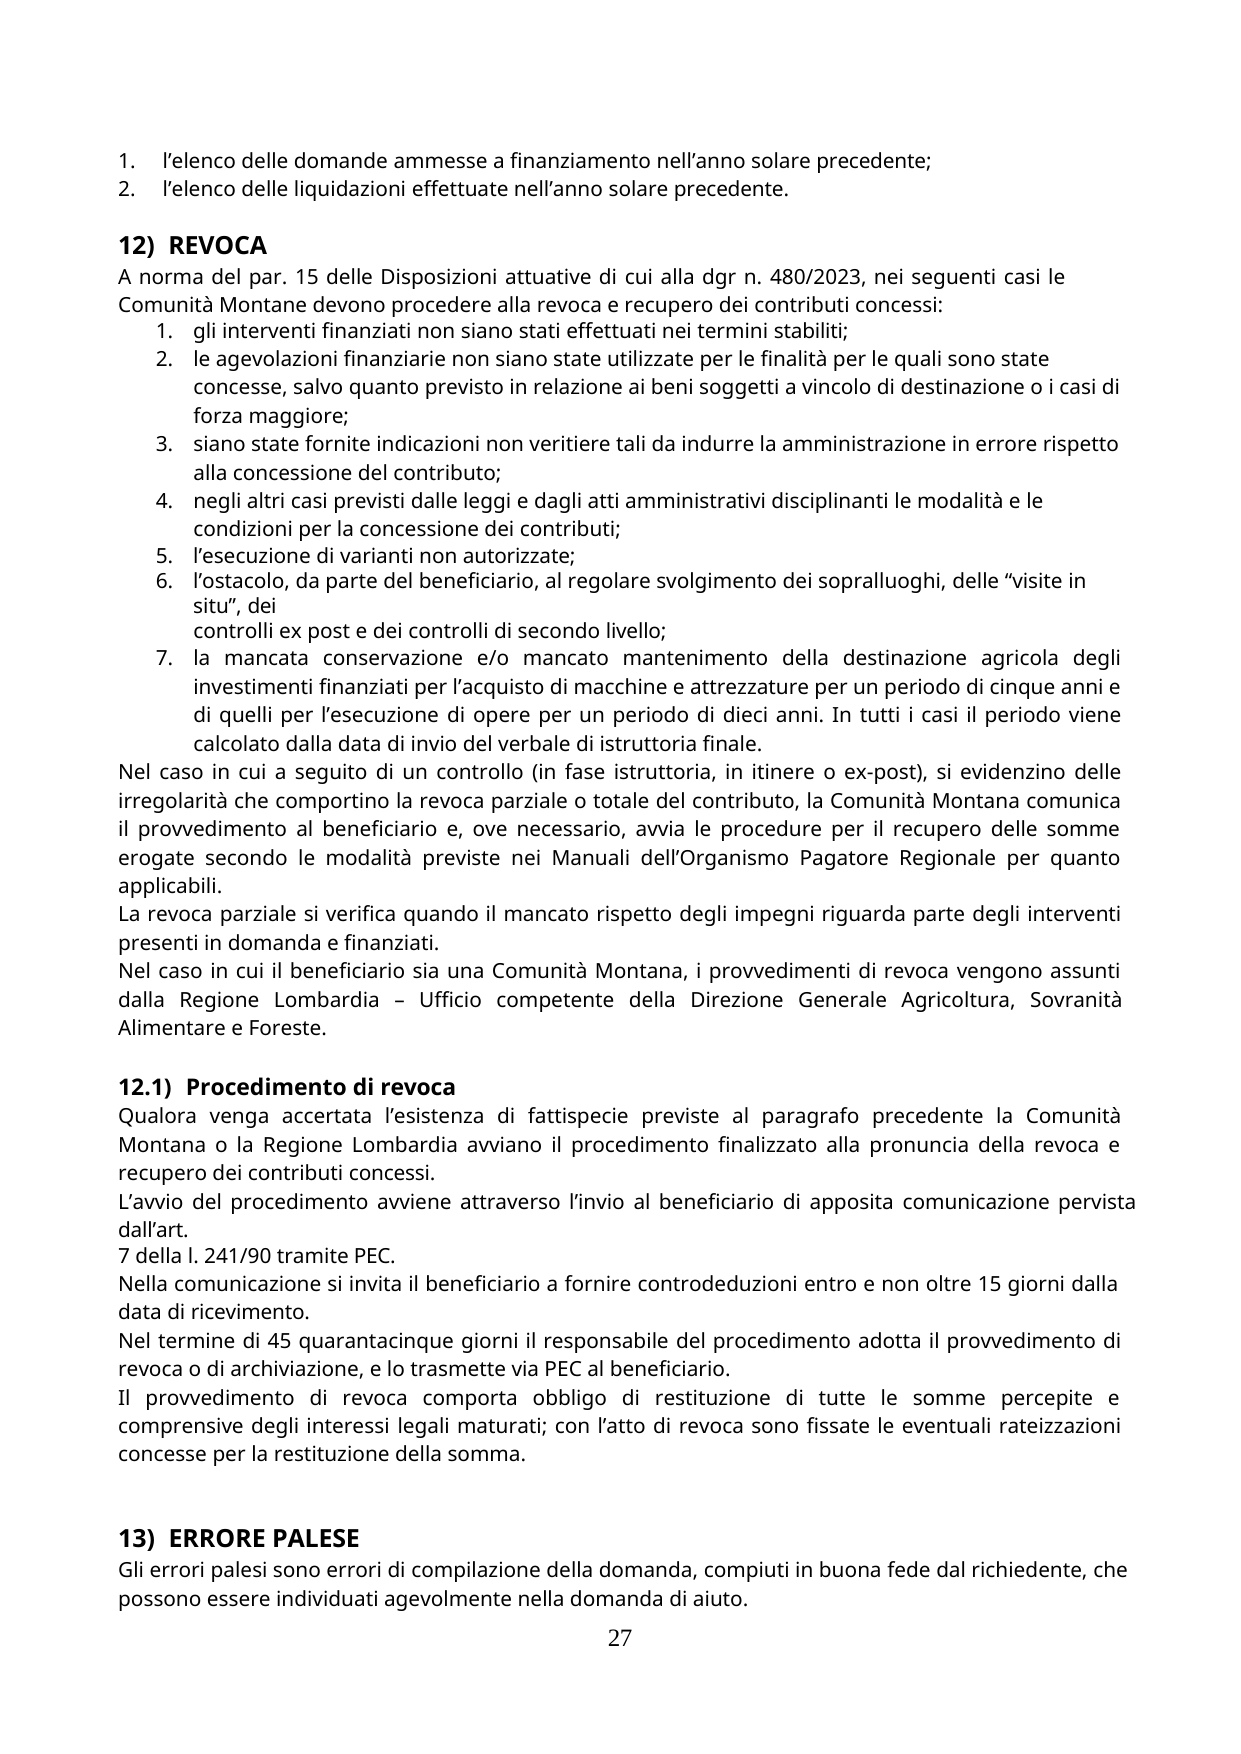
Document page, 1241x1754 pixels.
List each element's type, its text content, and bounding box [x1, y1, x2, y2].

list l’ostacolo, da parte del beneficiario, al regolare svolgimento dei sopralluoghi, delle “visite in situ”, dei [156, 568, 1137, 618]
text 7 della l. 241/90 tramite PEC. [118, 1244, 1137, 1269]
text Nel termine di 45 quarantacinque giorni il responsabile del procedimento adotta il provvedimento di revoca o di archiviazione, e lo trasmette via PEC al beneficiario. [118, 1326, 1122, 1383]
list l’elenco delle liquidazioni effettuate nell’anno solare precedente. [118, 174, 1137, 203]
text Gli errori palesi sono errori di compilazione della domanda, compiuti in buona fede dal richiedente, che possono essere individuati agevolmente nella domanda di aiuto. [118, 1556, 1137, 1612]
list le agevolazioni finanziarie non siano state utilizzate per le finalità per le quali sono state concesse, salvo quanto previsto in relazione ai beni soggetti a vincolo di destinazione o i casi di forza maggiore; [156, 344, 1121, 429]
list l’elenco delle domande ammesse a finanziamento nell’anno solare precedente; [118, 146, 1137, 174]
text Nel caso in cui a seguito di un controllo (in fase istruttoria, in itinere o ex-post), si evidenzino delle irregolarità che comportino la revoca parziale o totale del contributo, la Comunità Montana comunica il provvedimento al beneficiario e, ove necessario, avvia le procedure per il recupero delle somme erogate secondo le modalità previste nei Manuali dell’Organismo Pagatore Regionale per quanto applicabili. [118, 757, 1122, 899]
text La revoca parziale si verifica quando il mancato rispetto degli impegni riguarda parte degli interventi presenti in domanda e finanziati. [118, 899, 1121, 956]
text Nel caso in cui il beneficiario sia una Comunità Montana, i provvedimenti di revoca vengono assunti dalla Regione Lombardia – Ufficio competente della Direzione Generale Agricoltura, Sovranità Alimentare e Foreste. [118, 956, 1122, 1042]
subtitle REVOCA [118, 228, 1137, 262]
text Nella comunicazione si invita il beneficiario a fornire controdeduzioni entro e non oltre 15 giorni dalla data di ricevimento. [118, 1269, 1121, 1326]
text A norma del par. 15 delle Disposizioni attuative di cui alla dgr n. 480/2023, nei seguenti casi le Comunità Montane devono procedere alla revoca e recupero dei contributi concessi: [118, 262, 1137, 319]
text L’avvio del procedimento avviene attraverso l’invio al beneficiario di apposita comunicazione pervista dall’art. [118, 1187, 1137, 1244]
list gli interventi finanziati non siano stati effettuati nei termini stabiliti; [156, 319, 1137, 344]
subtitle Procedimento di revoca [118, 1074, 1137, 1101]
list negli altri casi previsti dalle leggi e dagli atti amministrativi disciplinanti le modalità e le condizioni per la concessione dei contributi; [156, 486, 1121, 543]
list l’esecuzione di varianti non autorizzate; [156, 543, 1137, 568]
subtitle ERRORE PALESE [118, 1521, 1137, 1555]
text Qualora venga accertata l’esistenza di fattispecie previste al paragrafo precedente la Comunità Montana o la Regione Lombardia avviano il procedimento finalizzato alla pronuncia della revoca e recupero dei contributi concessi. [118, 1101, 1122, 1187]
list la mancata conservazione e/o mancato mantenimento della destinazione agricola degli investimenti finanziati per l’acquisto di macchine e attrezzature per un periodo di cinque anni e di quelli per l’esecuzione di opere per un periodo di dieci anni. In tutti i casi il periodo viene calcolato dalla data di invio del verbale di istruttoria finale. [156, 643, 1122, 757]
text Il provvedimento di revoca comporta obbligo di restituzione di tutte le somme percepite e comprensive degli interessi legali maturati; con l’atto di revoca sono fissate le eventuali rateizzazioni concesse per la restituzione della somma. [118, 1383, 1121, 1468]
text controlli ex post e dei controlli di secondo livello; [193, 618, 1137, 643]
list siano state fornite indicazioni non veritiere tali da indurre la amministrazione in errore rispetto alla concessione del contributo; [156, 429, 1121, 486]
